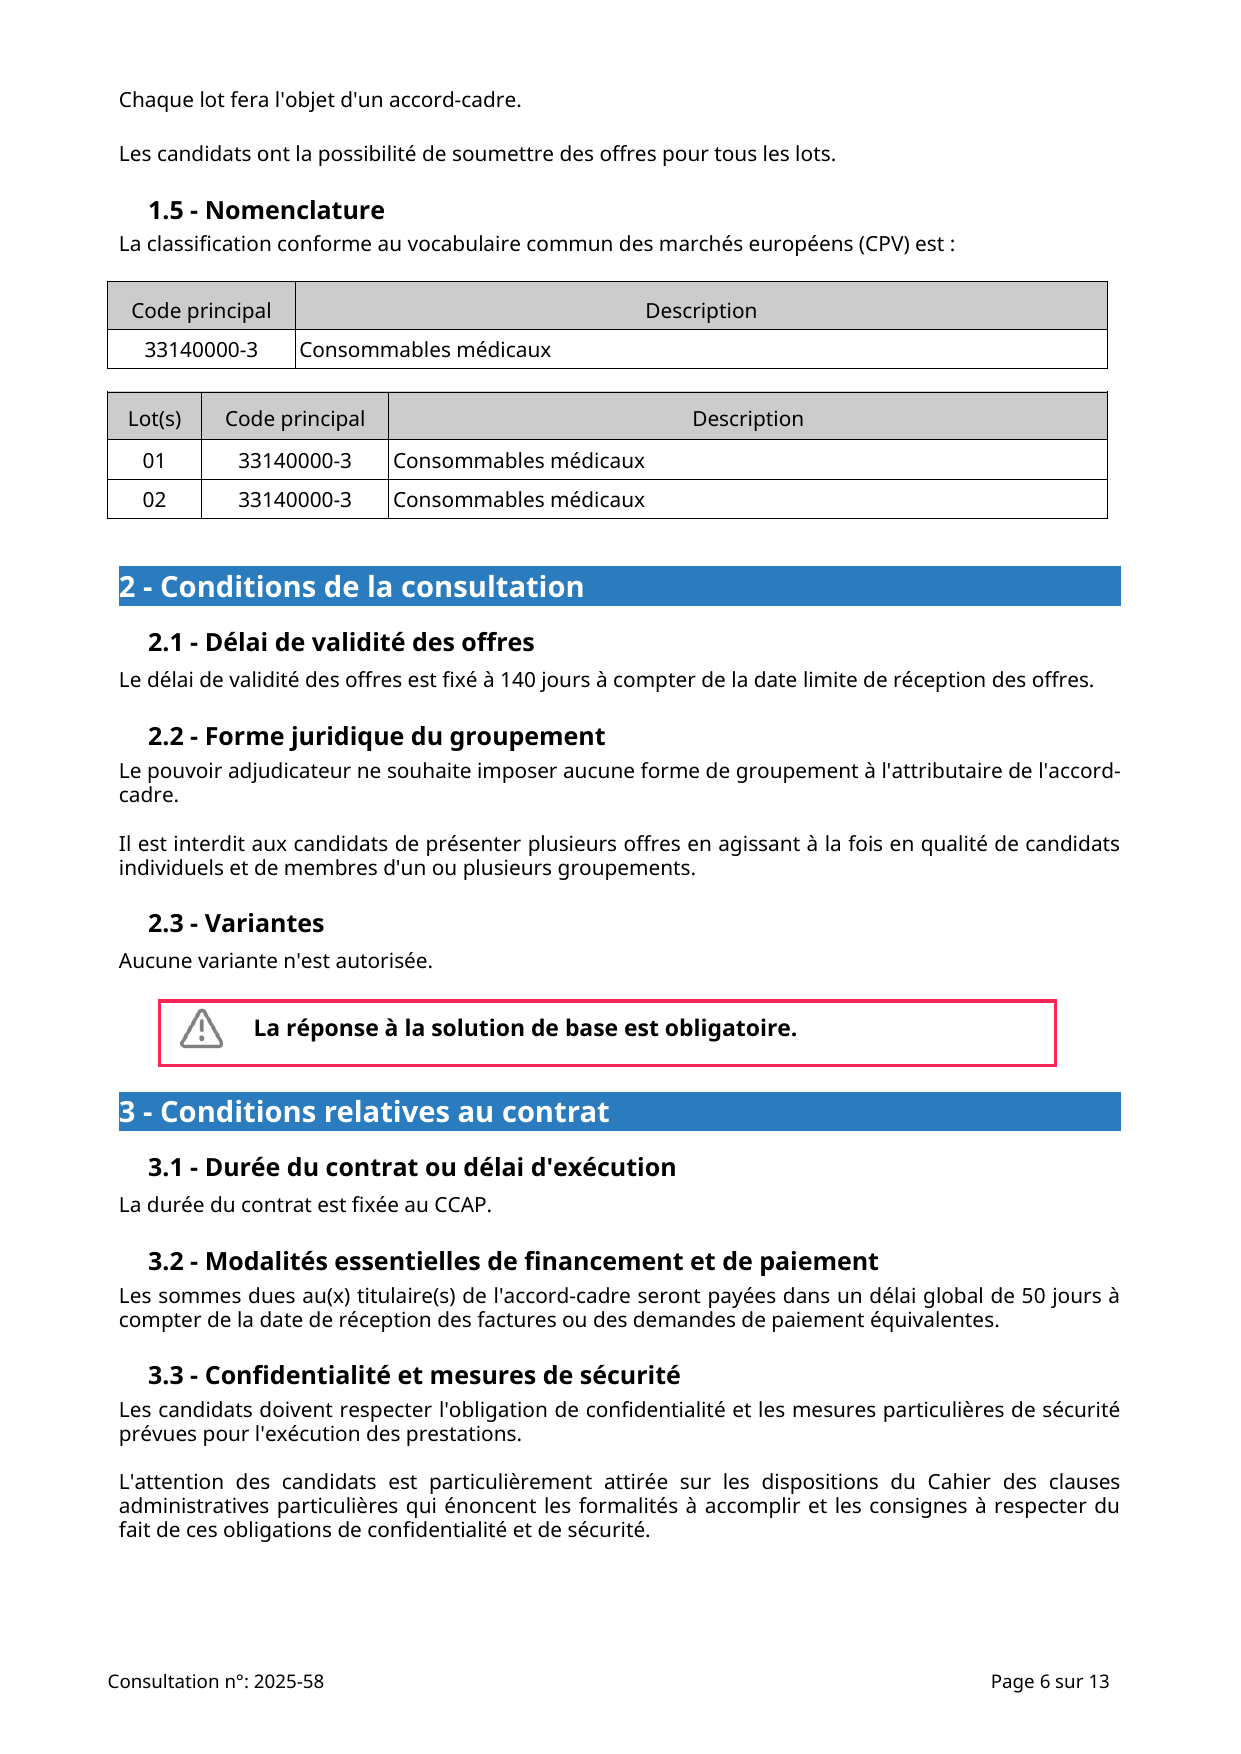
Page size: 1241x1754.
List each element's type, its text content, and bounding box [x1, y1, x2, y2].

text La classification conforme au vocabulaire commun des marchés européens (CPV) est : [119, 233, 1121, 257]
table_header Code principal [108, 282, 295, 329]
table_cell Consommables médicaux [296, 330, 1107, 368]
picture [180, 1006, 223, 1049]
subtitle 3.3 - Confidentialité et mesures de sécurité [148, 1357, 1121, 1391]
subtitle 3 - Conditions relatives au contrat [119, 1092, 1121, 1131]
text Le délai de validité des offres est fixé à 140 jours à compter de la date limite de réception des offres. [119, 665, 1121, 693]
table_cell 01 [108, 440, 201, 478]
table_header Lot(s) [108, 393, 201, 439]
text Les sommes dues au(x) titulaire(s) de l'accord-cadre seront payées dans un délai global de 50 jours à compter de la date de réception des factures ou des demandes de paiement équivalentes. [119, 1284, 1121, 1332]
subtitle 3.1 - Durée du contrat ou délai d'exécution [148, 1150, 1121, 1184]
subtitle 2.3 - Variantes [148, 906, 1121, 939]
table_header [161, 1003, 1054, 1063]
table_header Code principal [202, 393, 388, 439]
text Les candidats ont la possibilité de soumettre des offres pour tous les lots. [119, 139, 1121, 167]
text Le pouvoir adjudicateur ne souhaite imposer aucune forme de groupement à l'attributaire de l'accord-cadre. [119, 759, 1121, 807]
text Il est interdit aux candidats de présenter plusieurs offres en agissant à la fois en qualité de candidats individuels et de membres d'un ou plusieurs groupements. [119, 832, 1121, 881]
text Les candidats doivent respecter l'obligation de confidentialité et les mesures particulières de sécurité prévues pour l'exécution des prestations. [119, 1398, 1121, 1446]
subtitle 2.1 - Délai de validité des offres [148, 625, 1121, 659]
table_header Description [296, 282, 1107, 329]
table_cell Consommables médicaux [389, 480, 1107, 518]
table_cell 33140000-3 [108, 330, 295, 368]
table_cell 33140000-3 [202, 440, 388, 478]
table_cell 02 [108, 480, 201, 518]
subtitle 3.2 - Modalités essentielles de financement et de paiement [148, 1244, 1121, 1278]
text Aucune variante n'est autorisée. [119, 946, 1121, 974]
text La durée du contrat est fixée au CCAP. [119, 1190, 1121, 1219]
subtitle 2.2 - Forme juridique du groupement [148, 718, 1121, 753]
subtitle 1.5 - Nomenclature [148, 192, 1121, 226]
table_cell 33140000-3 [202, 480, 388, 518]
table_cell Consommables médicaux [389, 440, 1107, 478]
subtitle 2 - Conditions de la consultation [119, 566, 1121, 606]
table_header Description [389, 393, 1107, 439]
text L'attention des candidats est particulièrement attirée sur les dispositions du Cahier des clauses administratives particulières qui énoncent les formalités à accomplir et les consignes à respecter du fait de ces obligations de confidentialité et de sécurité. [119, 1470, 1121, 1543]
text Chaque lot fera l'objet d'un accord-cadre. [119, 85, 1121, 114]
